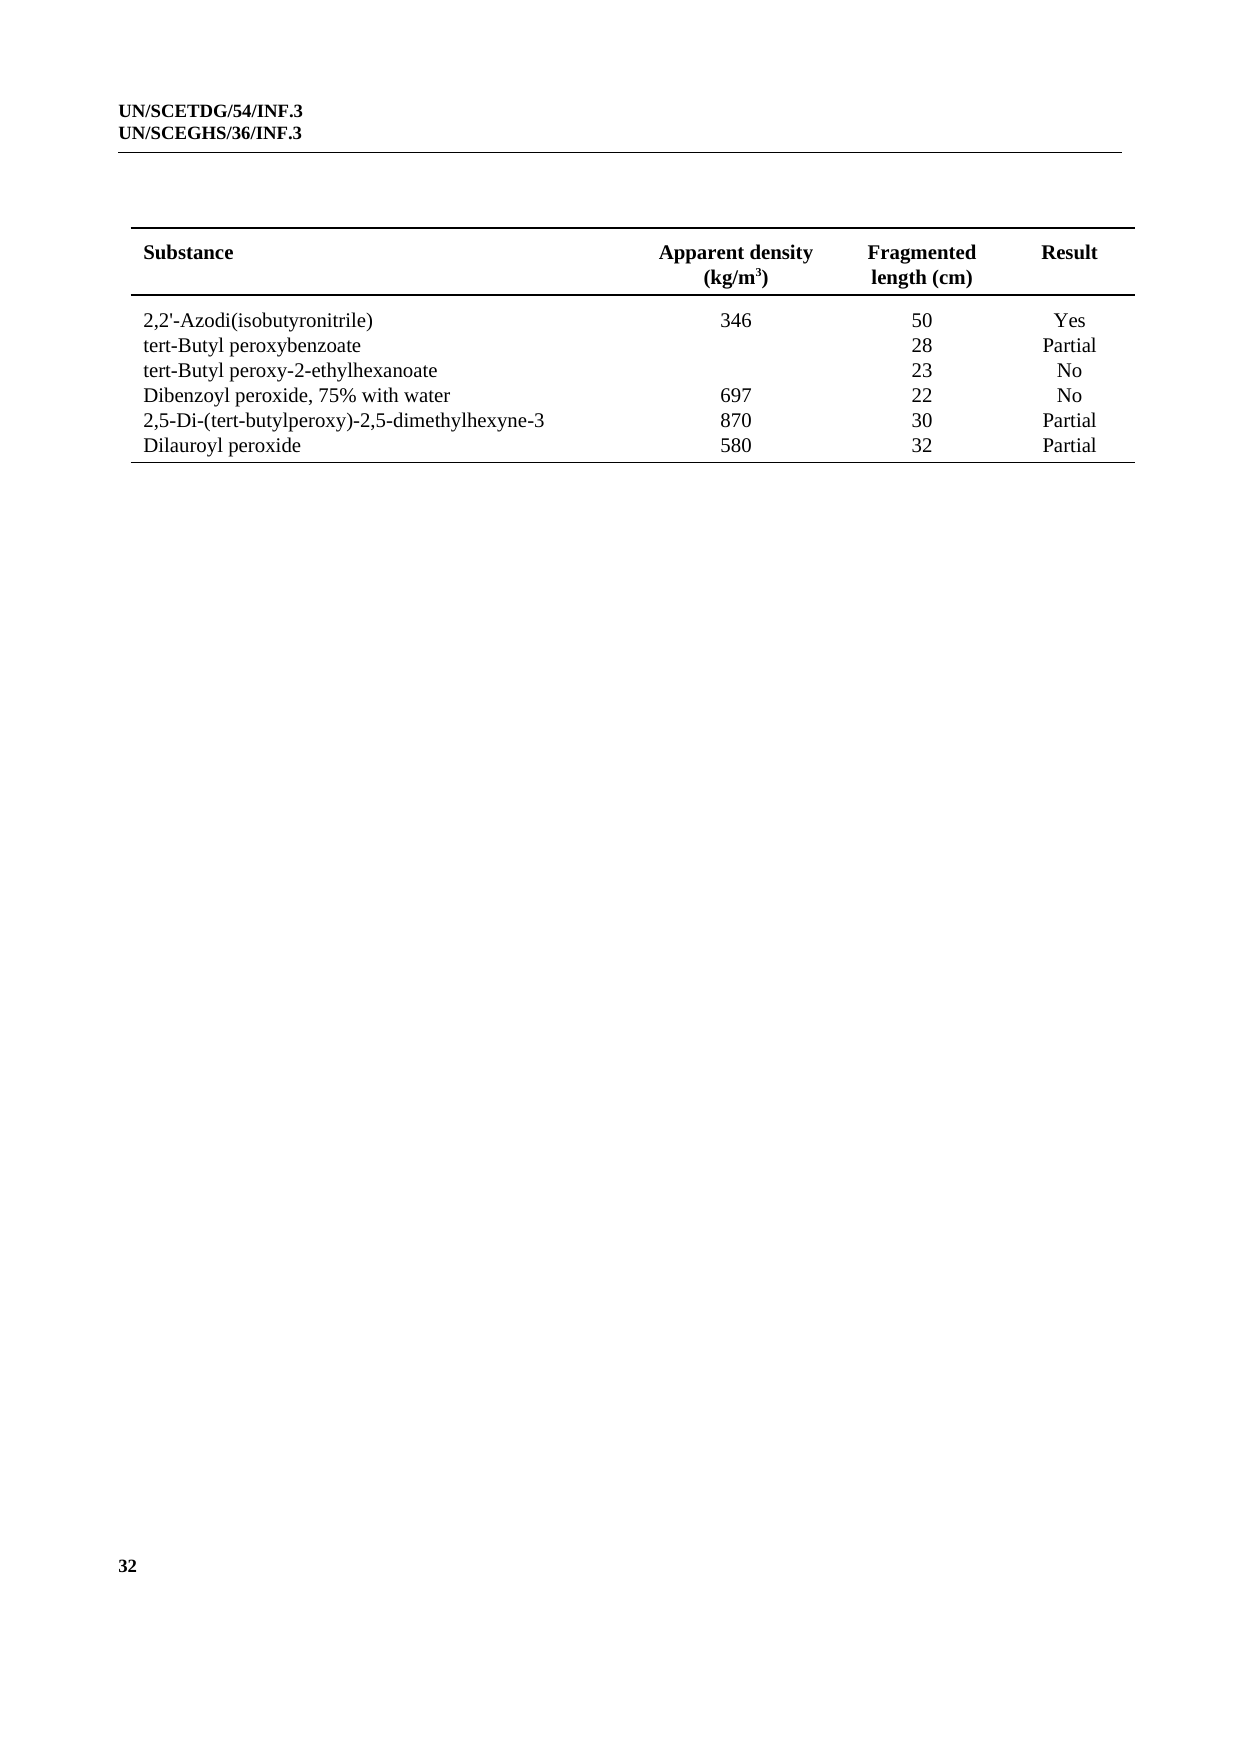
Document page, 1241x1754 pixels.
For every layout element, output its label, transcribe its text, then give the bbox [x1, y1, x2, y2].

table_cell 2,2'-Azodi(isobutyronitrile) tert-Butyl peroxybenzoate tert-Butyl peroxy-2-ethylhexanoate Dibenzoyl peroxide, 75% with water 2,5-Di-(tert-butylperoxy)-2,5-dimethylhexyne-3 Dilauroyl peroxide [131, 296, 632, 462]
table_header Substance [131, 229, 632, 294]
table_cell Yes Partial No No Partial Partial [1004, 296, 1134, 462]
table_header Fragmented length (cm) [839, 229, 1004, 294]
table_header Apparent density (kg/m3) [633, 229, 839, 294]
table_header Result [1004, 229, 1134, 294]
table_cell 346 697 870 580 [633, 296, 839, 462]
table_cell 50 28 23 22 30 32 [839, 296, 1004, 462]
